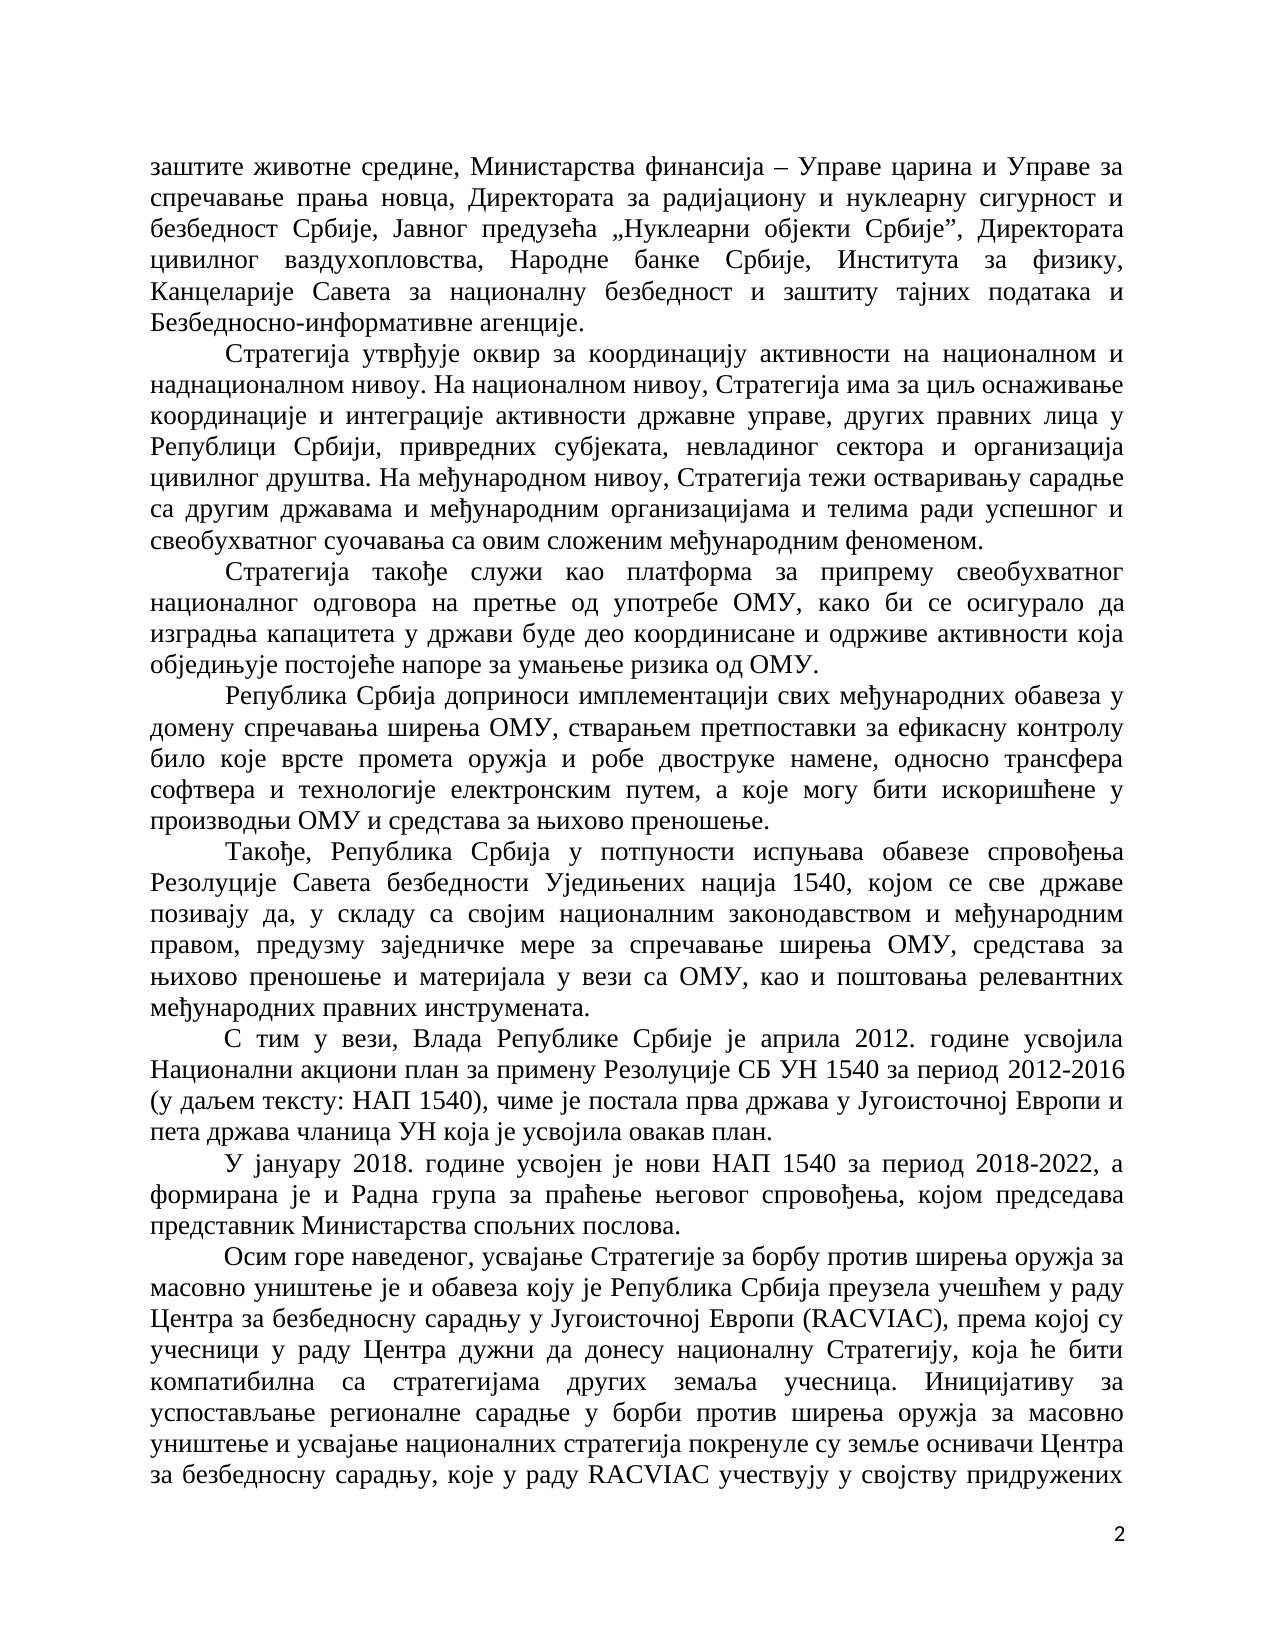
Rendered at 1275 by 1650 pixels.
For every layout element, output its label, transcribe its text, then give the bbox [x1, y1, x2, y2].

text У јануару 2018. године усвојен је нови НАП 1540 за период 2018-2022, а формирана је и Радна група за праћење његовог спровођења, којом председава представник Министарства спољних послова. [150, 1147, 1125, 1240]
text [150, 150, 1125, 337]
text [150, 1240, 1125, 1489]
text Република Србија доприноси имплементацији свих међународних обавеза у домену спречавања ширења ОМУ, стварањем претпоставки за ефикасну контролу било које врсте промета оружја и робе двоструке намене, односно трансфера софтвера и технологије електронским путем, а које могу бити искоришћене у производњи ОМУ и средстава за њихово преношење. [150, 679, 1125, 835]
text Стратегија утврђује оквир за координацију активности на националном и наднационалном нивоу. На националном нивоу, Стратегија има за циљ оснаживање координације и интеграције активности државне управе, других правних лица у Републици Србији, привредних субјеката, невладиног сектора и организација цивилног друштва. На међународном нивоу, Стратегија тежи остваривању сарадње са другим државама и међународним организацијама и телима ради успешног и свеобухватног суочавања са овим сложеним међународним феноменом. [150, 337, 1125, 555]
text Стратегија такође служи као платформа за припрему свеобухватног националног одговора на претње од употребе ОМУ, како би се осигурало да изградња капацитета у држави буде део координисане и одрживе активности која обједињује постојеће напоре за умањење ризика од ОМУ. [150, 555, 1125, 679]
text Такође, Република Србија у потпуности испуњава обавезе спровођења Резолуције Савета безбедности Уједињених нација 1540, којом се све државе позивају да, у складу са својим националним законодавством и међународним правом, предузму заједничке мере за спречавање ширења ОМУ, средстава за њихово преношење и материјала у вези са ОМУ, као и поштовања релевантних међународних правних инструмената. [150, 835, 1125, 1022]
text С тим у вези, Влада Републике Србије је априла 2012. године усвојила Национални акциони план за примену Резолуције СБ УН 1540 за период 2012-2016 (у даљем тексту: НАП 1540), чиме је постала прва држава у Југоисточној Европи и пета држава чланица УН која је усвојила овакав план. [150, 1022, 1125, 1147]
